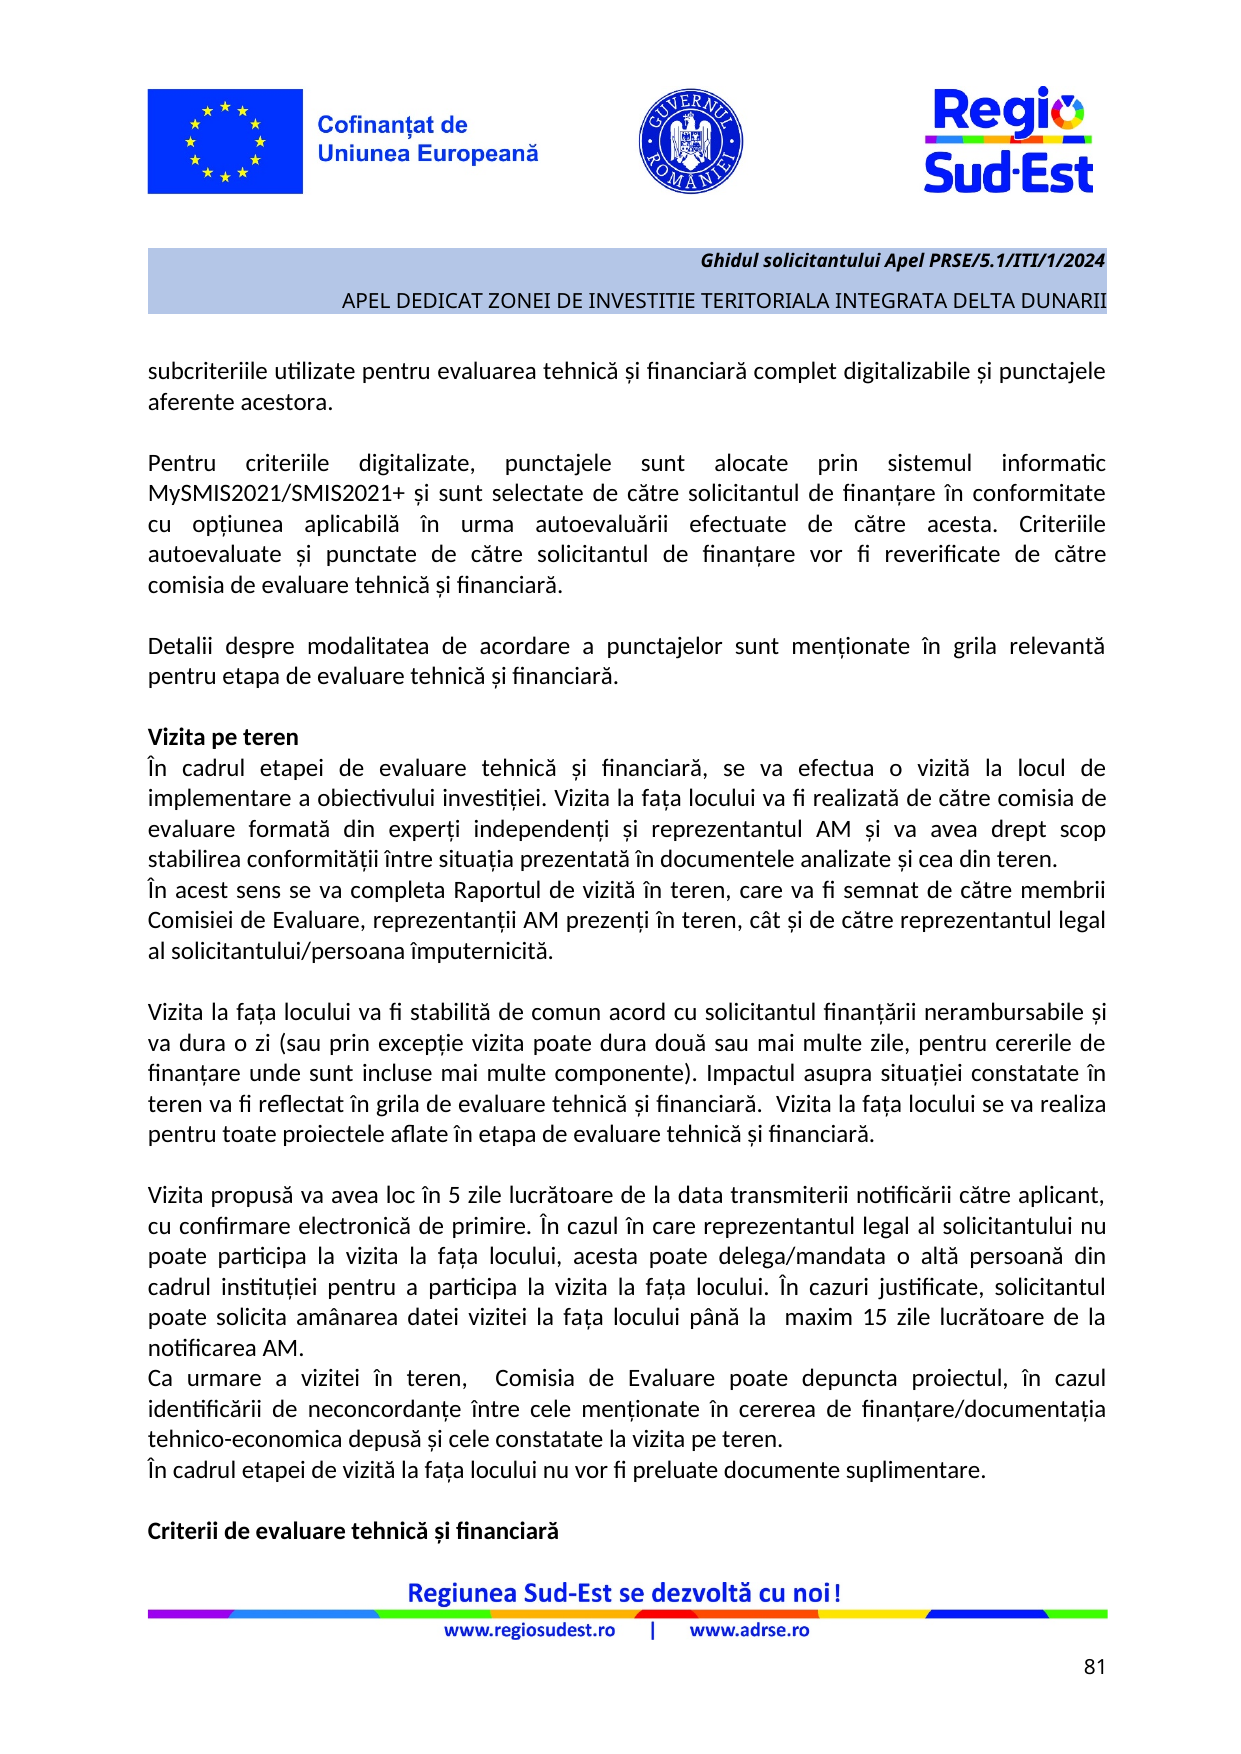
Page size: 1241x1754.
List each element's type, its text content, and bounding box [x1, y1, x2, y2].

text În cadrul etapei de vizită la fața locului nu vor fi preluate documente suplimentare. [148, 1454, 1107, 1484]
text Pentru criteriile digitalizate, punctajele sunt alocate prin sistemul informatic MySMIS2021/SMIS2021+ și sunt selectate de către solicitantul de finanțare în conformitate cu opțiunea aplicabilă în urma autoevaluării efectuate de către acesta. Criteriile autoevaluate și punctate de către solicitantul de finanțare vor fi reverificate de către comisia de evaluare tehnică și financiară. [148, 447, 1107, 599]
text Vizita la faţa locului va fi stabilită de comun acord cu solicitantul finanţării nerambursabile şi va dura o zi (sau prin excepție vizita poate dura două sau mai multe zile, pentru cererile de finanțare unde sunt incluse mai multe componente). Impactul asupra situaţiei constatate în teren va fi reflectat în grila de evaluare tehnică şi financiară. Vizita la fața locului se va realiza pentru toate proiectele aflate în etapa de evaluare tehnică și financiară. [148, 996, 1107, 1149]
text Vizita pe teren [148, 721, 1107, 752]
text Vizita propusă va avea loc în 5 zile lucrătoare de la data transmiterii notificării către aplicant, cu confirmare electronică de primire. În cazul în care reprezentantul legal al solicitantului nu poate participa la vizita la faţa locului, acesta poate delega/mandata o altă persoană din cadrul instituţiei pentru a participa la vizita la faţa locului. În cazuri justificate, solicitantul poate solicita amânarea datei vizitei la faţa locului până la maxim 15 zile lucrătoare de la notificarea AM. [148, 1179, 1107, 1362]
text Criterii de evaluare tehnică şi financiară [148, 1515, 1107, 1546]
text Detalii despre modalitatea de acordare a punctajelor sunt menționate în grila relevantă pentru etapa de evaluare tehnică și financiară. [148, 630, 1107, 691]
picture [147, 86, 1093, 195]
text În acest sens se va completa Raportul de vizită în teren, care va fi semnat de către membrii Comisiei de Evaluare, reprezentanții AM prezenți în teren, cât și de către reprezentantul legal al solicitantului/persoana împuternicită. [148, 874, 1107, 966]
text Ca urmare a vizitei în teren, Comisia de Evaluare poate depuncta proiectul, în cazul identificării de neconcordanțe între cele menționate în cererea de finanțare/documentația tehnico-economica depusă și cele constatate la vizita pe teren. [148, 1362, 1107, 1454]
text În cadrul etapei de evaluare tehnică și financiară, se va efectua o vizită la locul de implementare a obiectivului investiţiei. Vizita la faţa locului va fi realizată de către comisia de evaluare formată din experţi independenţi şi reprezentantul AM şi va avea drept scop stabilirea conformității între situaţia prezentată în documentele analizate şi cea din teren. [148, 752, 1107, 874]
picture [147, 1582, 1108, 1640]
